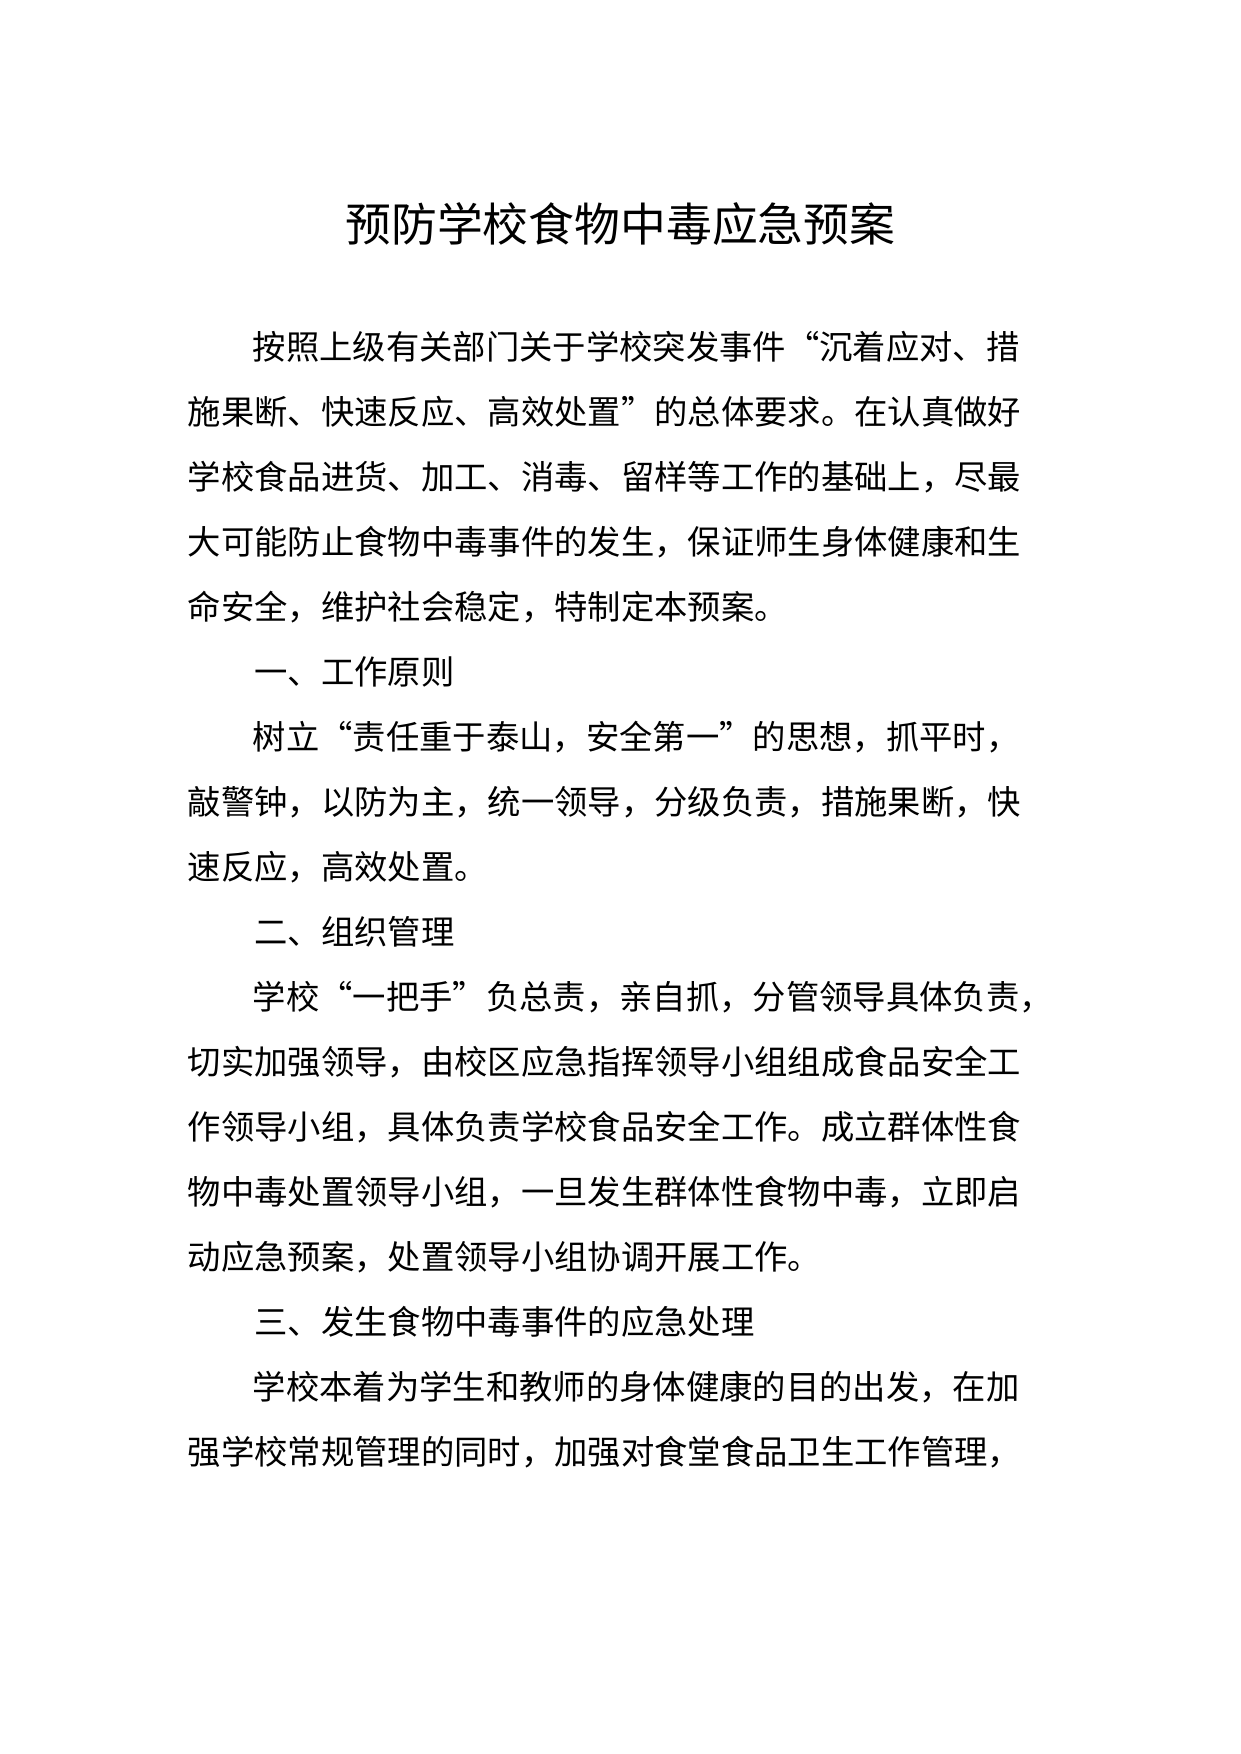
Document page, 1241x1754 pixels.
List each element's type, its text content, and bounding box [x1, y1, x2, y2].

text 三、发生食物中毒事件的应急处理 [187, 1288, 1021, 1353]
text 一、工作原则 [187, 638, 1021, 703]
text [187, 1353, 1021, 1483]
text 按照上级有关部门关于学校突发事件“沉着应对、措施果断、快速反应、高效处置”的总体要求。在认真做好学校食品进货、加工、消毒、留样等工作的基础上，尽最大可能防止食物中毒事件的发生，保证师生身体健康和生命安全，维护社会稳定，特制定本预案。 [187, 313, 1021, 638]
text 二、组织管理 [187, 898, 1021, 963]
text 树立“责任重于泰山，安全第一”的思想，抓平时，敲警钟，以防为主，统一领导，分级负责，措施果断，快速反应，高效处置。 [187, 703, 1021, 898]
text 学校“一把手”负总责，亲自抓，分管领导具体负责，切实加强领导，由校区应急指挥领导小组组成食品安全工作领导小组，具体负责学校食品安全工作。成立群体性食物中毒处置领导小组，一旦发生群体性食物中毒，立即启动应急预案，处置领导小组协调开展工作。 [187, 963, 1021, 1288]
subtitle 预防学校食物中毒应急预案 [187, 172, 1053, 270]
